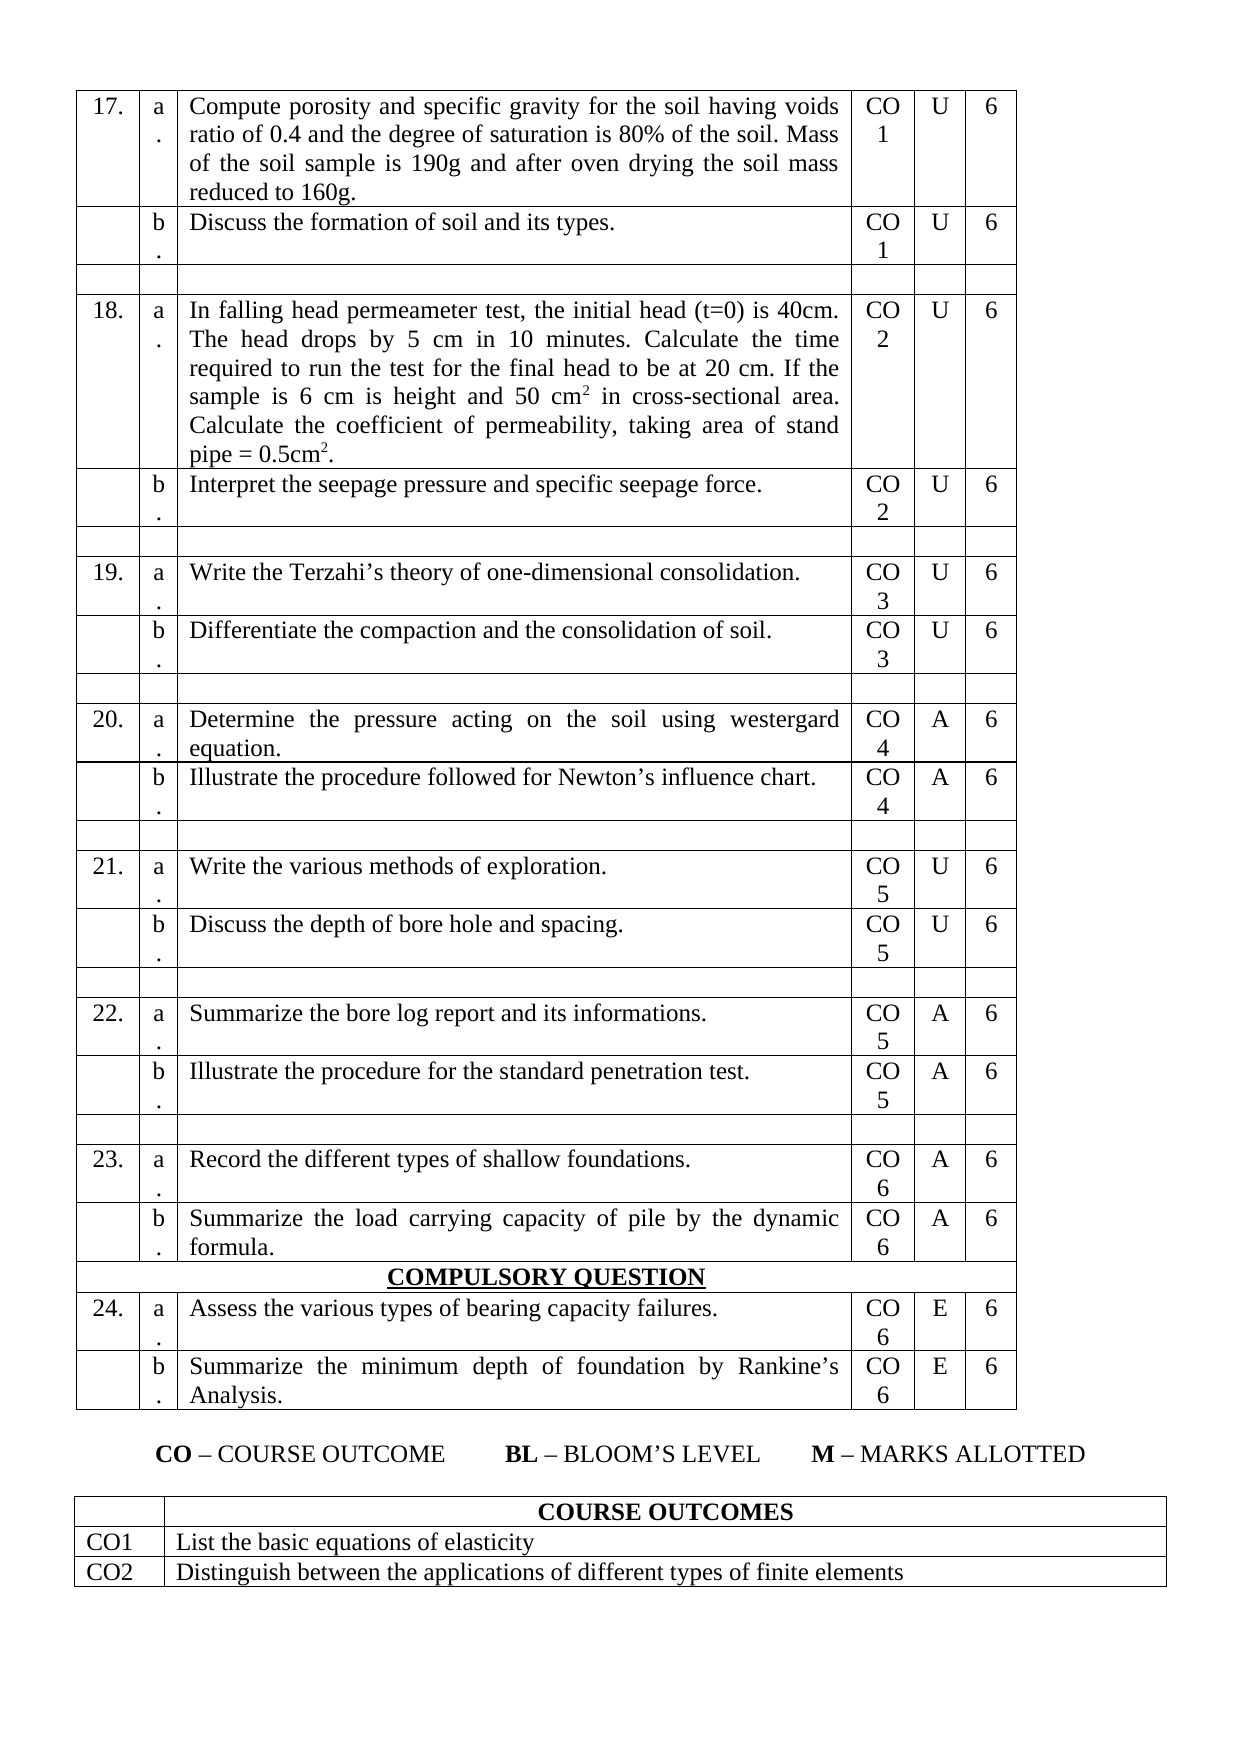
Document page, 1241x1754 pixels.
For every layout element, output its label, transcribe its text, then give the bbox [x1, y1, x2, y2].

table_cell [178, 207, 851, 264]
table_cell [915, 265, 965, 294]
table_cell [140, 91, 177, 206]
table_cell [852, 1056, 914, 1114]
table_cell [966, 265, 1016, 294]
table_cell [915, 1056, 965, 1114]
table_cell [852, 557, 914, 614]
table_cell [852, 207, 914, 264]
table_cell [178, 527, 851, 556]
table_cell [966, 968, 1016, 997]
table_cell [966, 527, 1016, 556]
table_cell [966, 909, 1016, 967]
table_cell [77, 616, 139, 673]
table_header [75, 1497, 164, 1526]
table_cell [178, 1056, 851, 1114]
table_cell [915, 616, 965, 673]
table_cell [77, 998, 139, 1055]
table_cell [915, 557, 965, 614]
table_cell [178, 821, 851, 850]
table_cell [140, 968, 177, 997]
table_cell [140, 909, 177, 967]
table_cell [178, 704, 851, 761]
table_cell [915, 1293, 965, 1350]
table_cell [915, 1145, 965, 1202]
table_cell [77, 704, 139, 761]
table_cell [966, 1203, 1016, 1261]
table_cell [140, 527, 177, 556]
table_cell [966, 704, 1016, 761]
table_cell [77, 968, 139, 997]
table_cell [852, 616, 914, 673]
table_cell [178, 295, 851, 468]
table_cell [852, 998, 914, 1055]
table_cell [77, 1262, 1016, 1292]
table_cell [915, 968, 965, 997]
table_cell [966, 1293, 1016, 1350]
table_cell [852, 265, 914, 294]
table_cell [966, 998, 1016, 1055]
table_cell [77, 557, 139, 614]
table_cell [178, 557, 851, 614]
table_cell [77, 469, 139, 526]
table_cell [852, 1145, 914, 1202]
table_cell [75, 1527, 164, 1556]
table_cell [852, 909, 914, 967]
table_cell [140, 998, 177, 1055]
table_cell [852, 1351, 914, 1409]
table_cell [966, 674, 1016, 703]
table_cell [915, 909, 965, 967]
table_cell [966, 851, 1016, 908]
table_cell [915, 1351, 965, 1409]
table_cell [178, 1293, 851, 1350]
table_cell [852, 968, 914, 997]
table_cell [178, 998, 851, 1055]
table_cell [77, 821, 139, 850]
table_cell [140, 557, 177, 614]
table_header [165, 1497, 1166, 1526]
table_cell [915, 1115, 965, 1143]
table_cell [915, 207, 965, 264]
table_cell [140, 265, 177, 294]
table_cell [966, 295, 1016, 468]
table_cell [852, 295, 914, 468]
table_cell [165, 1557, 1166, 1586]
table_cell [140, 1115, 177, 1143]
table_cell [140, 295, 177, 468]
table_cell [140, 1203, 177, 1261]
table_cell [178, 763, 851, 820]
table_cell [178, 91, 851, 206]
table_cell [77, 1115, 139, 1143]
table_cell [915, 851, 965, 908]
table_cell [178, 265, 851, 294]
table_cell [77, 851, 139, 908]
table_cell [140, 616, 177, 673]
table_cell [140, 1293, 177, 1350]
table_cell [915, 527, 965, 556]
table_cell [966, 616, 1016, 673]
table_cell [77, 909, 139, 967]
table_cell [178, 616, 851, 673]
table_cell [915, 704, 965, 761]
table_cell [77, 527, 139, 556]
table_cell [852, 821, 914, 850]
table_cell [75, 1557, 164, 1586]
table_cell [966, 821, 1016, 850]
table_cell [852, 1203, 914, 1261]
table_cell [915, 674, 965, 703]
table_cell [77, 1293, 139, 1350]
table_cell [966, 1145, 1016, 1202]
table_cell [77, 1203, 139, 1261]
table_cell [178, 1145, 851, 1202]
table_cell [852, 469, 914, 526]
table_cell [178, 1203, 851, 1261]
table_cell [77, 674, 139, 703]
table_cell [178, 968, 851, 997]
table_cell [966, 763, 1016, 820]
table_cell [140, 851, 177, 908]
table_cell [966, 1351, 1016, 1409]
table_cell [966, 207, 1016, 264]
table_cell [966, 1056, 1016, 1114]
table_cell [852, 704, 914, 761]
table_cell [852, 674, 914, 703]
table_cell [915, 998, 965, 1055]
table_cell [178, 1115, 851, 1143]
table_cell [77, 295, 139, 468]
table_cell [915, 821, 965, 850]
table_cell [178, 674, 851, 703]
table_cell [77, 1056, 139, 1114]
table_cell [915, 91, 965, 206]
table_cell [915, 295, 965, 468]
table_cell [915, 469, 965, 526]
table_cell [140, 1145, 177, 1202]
text CO – COURSE OUTCOME BL – BLOOM’S LEVEL M – MARKS ALLOTTED [150, 1439, 1090, 1467]
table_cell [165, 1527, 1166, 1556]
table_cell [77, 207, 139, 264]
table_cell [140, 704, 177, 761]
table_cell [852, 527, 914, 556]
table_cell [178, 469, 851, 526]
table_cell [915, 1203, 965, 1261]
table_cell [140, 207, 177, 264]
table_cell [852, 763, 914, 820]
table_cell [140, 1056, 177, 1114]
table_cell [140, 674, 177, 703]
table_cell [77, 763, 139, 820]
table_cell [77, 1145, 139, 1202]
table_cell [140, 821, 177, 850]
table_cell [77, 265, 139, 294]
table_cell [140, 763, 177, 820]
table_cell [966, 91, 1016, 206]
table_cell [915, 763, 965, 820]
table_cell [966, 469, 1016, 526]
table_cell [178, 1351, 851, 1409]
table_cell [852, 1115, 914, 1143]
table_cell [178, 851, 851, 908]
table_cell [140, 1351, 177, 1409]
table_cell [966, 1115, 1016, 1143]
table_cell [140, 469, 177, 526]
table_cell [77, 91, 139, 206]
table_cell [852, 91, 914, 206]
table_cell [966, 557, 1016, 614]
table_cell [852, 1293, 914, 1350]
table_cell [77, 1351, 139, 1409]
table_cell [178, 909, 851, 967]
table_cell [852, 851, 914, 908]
